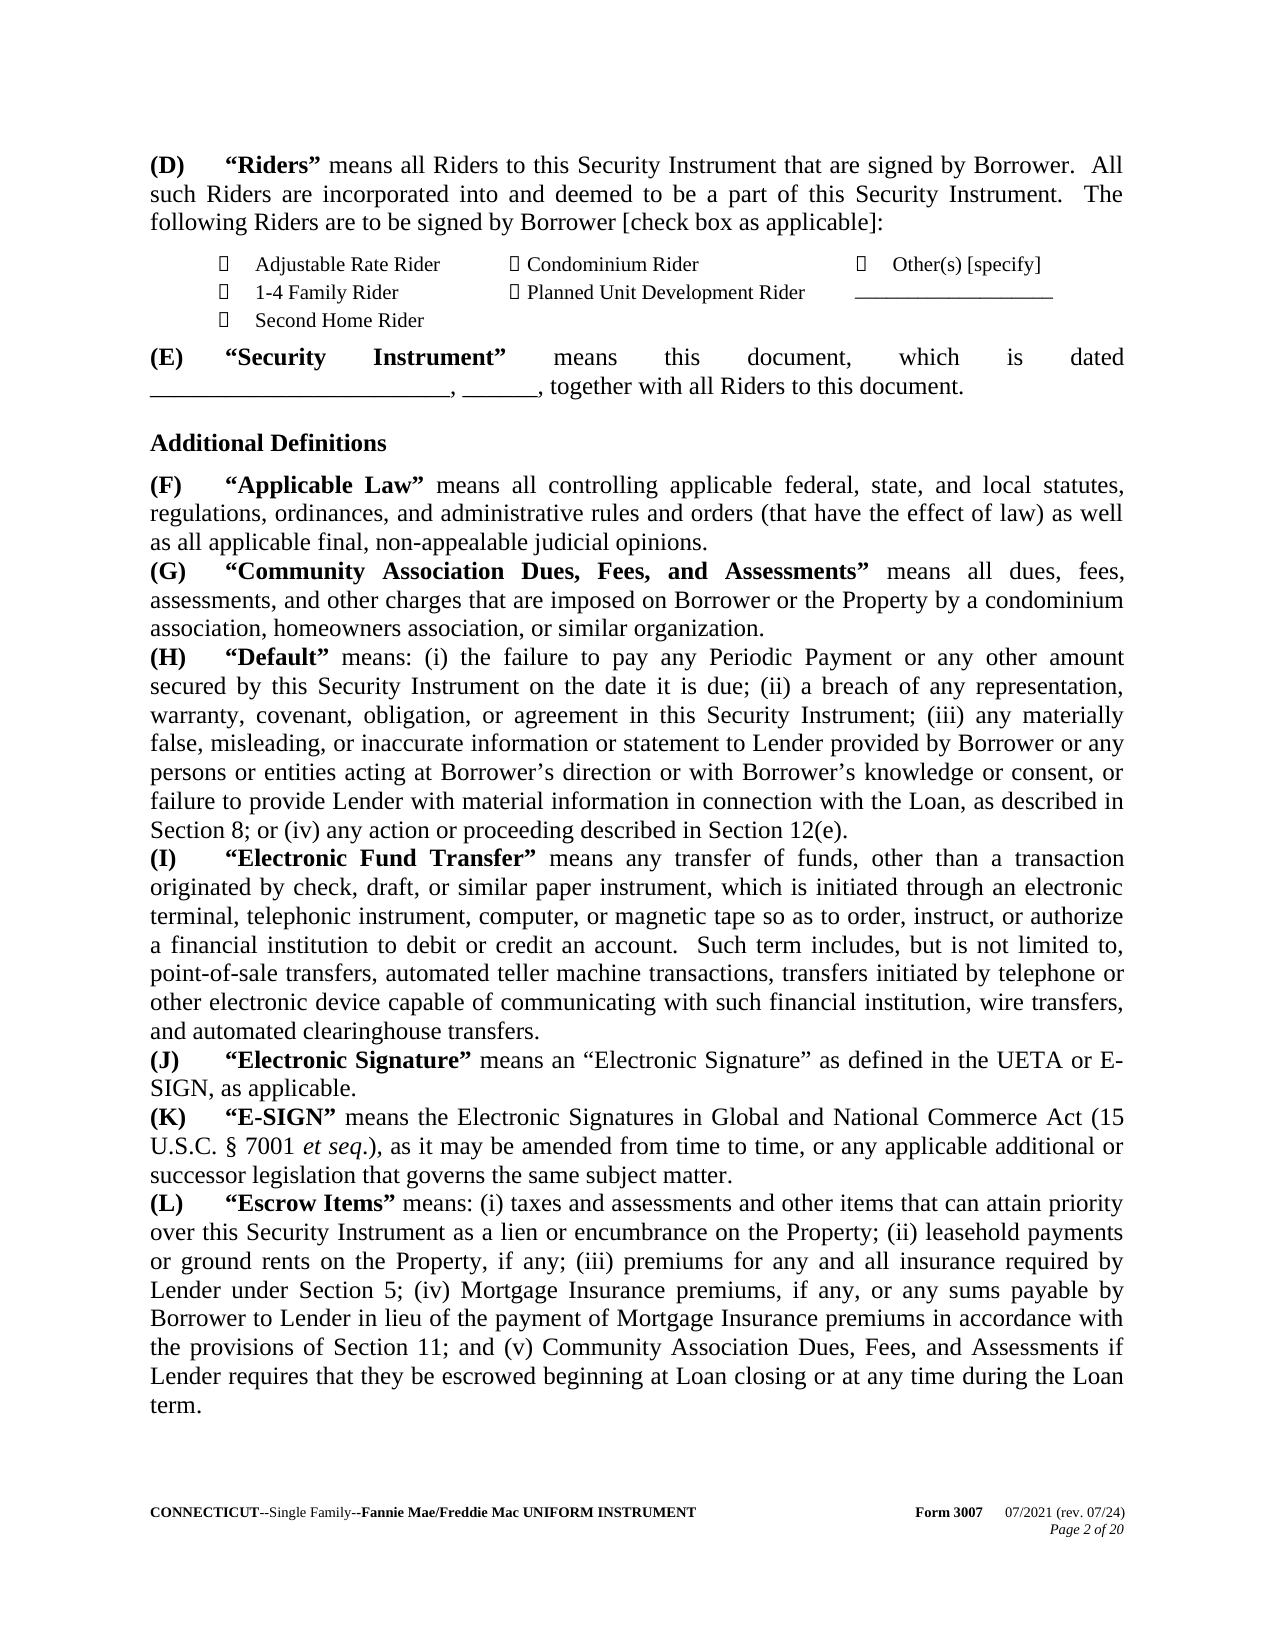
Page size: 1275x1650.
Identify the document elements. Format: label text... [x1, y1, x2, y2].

text (D) “Riders” means all Riders to this Security Instrument that are signed by Borrower. All such Riders are incorporated into and deemed to be a part of this Security Instrument. The following Riders are to be signed by Borrower [check box as applicable]: [150, 150, 1125, 236]
text (E) “Security Instrument” means this document, which is dated ________________________, ______, together with all Riders to this document. [150, 342, 1125, 400]
text (I) “Electronic Fund Transfer” means any transfer of funds, other than a transaction originated by check, draft, or similar paper instrument, which is initiated through an electronic terminal, telephonic instrument, computer, or magnetic tape so as to order, instruct, or authorize a financial institution to debit or credit an account. Such term includes, but is not limited to, point-of-sale transfers, automated teller machine transactions, transfers initiated by telephone or other electronic device capable of communicating with such financial institution, wire transfers, and automated clearinghouse transfers. [150, 843, 1125, 1045]
text (F) “Applicable Law” means all controlling applicable federal, state, and local statutes, regulations, ordinances, and administrative rules and orders (that have the effect of law) as well as all applicable final, non-appealable judicial opinions. [150, 470, 1125, 556]
text (L) “Escrow Items” means: (i) taxes and assessments and other items that can attain priority over this Security Instrument as a lien or encumbrance on the Property; (ii) leasehold payments or ground rents on the Property, if any; (iii) premiums for any and all insurance required by Lender under Section 5; (iv) Mortgage Insurance premiums, if any, or any sums payable by Borrower to Lender in lieu of the payment of Mortgage Insurance premiums in accordance with the provisions of Section 11; and (v) Community Association Dues, Fees, and Assessments if Lender requires that they be escrowed beginning at Loan closing or at any time during the Loan term. [150, 1188, 1125, 1418]
text (K) “E-SIGN” means the Electronic Signatures in Global and National Commerce Act (15 U.S.C. § 7001 et seq.), as it may be amended from time to time, or any applicable additional or successor legislation that governs the same subject matter. [150, 1102, 1125, 1188]
text (J) “Electronic Signature” means an “Electronic Signature” as defined in the UETA or E-SIGN, as applicable. [150, 1045, 1125, 1102]
text Additional Definitions [150, 428, 1125, 457]
table_header  Condominium Rider  Planned Unit Development Rider [483, 249, 836, 342]
text (H) “Default” means: (i) the failure to pay any Periodic Payment or any other amount secured by this Security Instrument on the date it is due; (ii) a breach of any representation, warranty, covenant, obligation, or agreement in this Security Instrument; (iii) any materially false, misleading, or inaccurate information or statement to Lender provided by Borrower or any persons or entities acting at Borrower’s direction or with Borrower’s knowledge or consent, or failure to provide Lender with material information in connection with the Loan, as described in Section 8; or (iv) any action or proceeding described in Section 12(e). [150, 642, 1125, 843]
table_header  Adjustable Rate Rider  1-4 Family Rider  Second Home Rider [150, 249, 482, 342]
table_header  Other(s) [specify] ___________________ [836, 249, 1169, 342]
text (G) “Community Association Dues, Fees, and Assessments” means all dues, fees, assessments, and other charges that are imposed on Borrower or the Property by a condominium association, homeowners association, or similar organization. [150, 556, 1125, 642]
